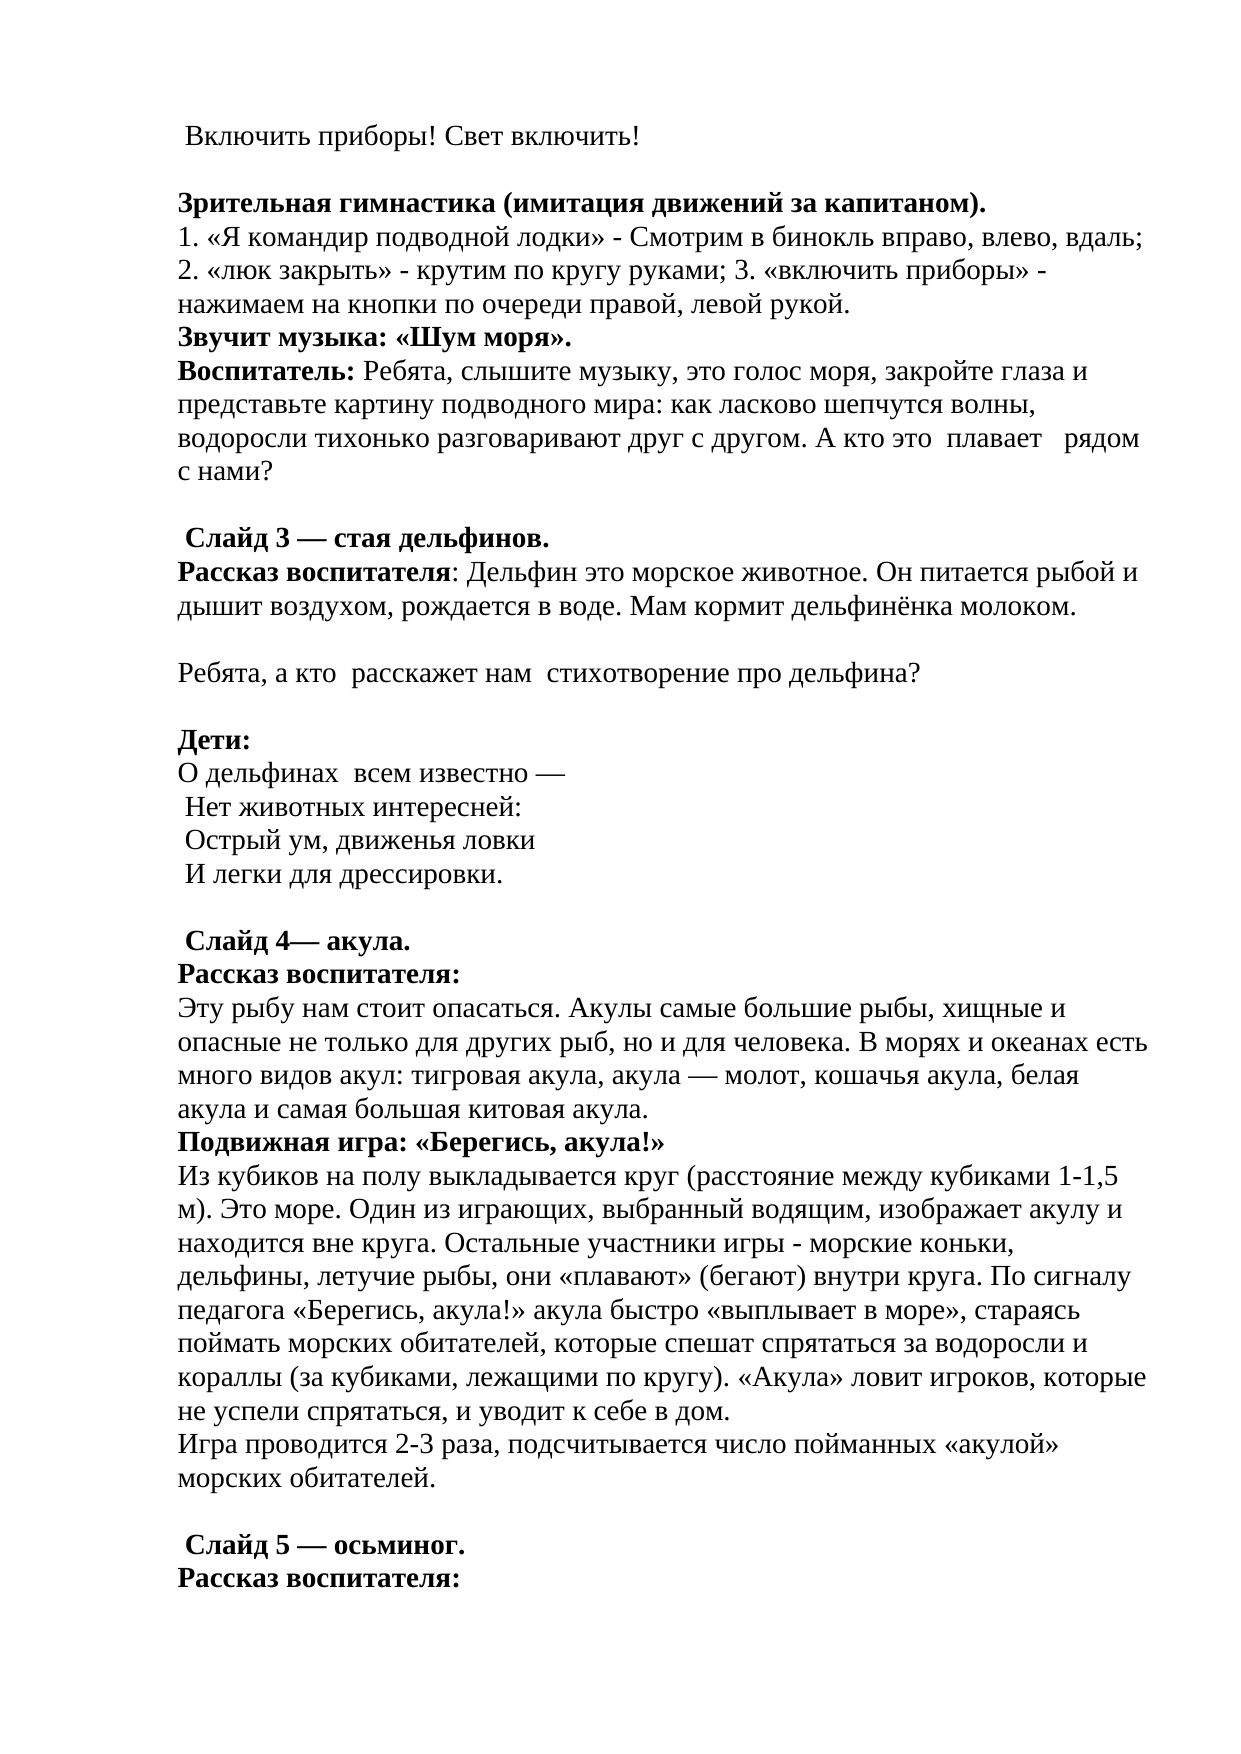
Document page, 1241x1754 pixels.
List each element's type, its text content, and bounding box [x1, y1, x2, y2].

text Нет животных интересней: [177, 789, 1152, 822]
text Из кубиков на полу выкладывается круг (расстояние между кубиками 1-1,5 м). Это море. Один из играющих, выбранный водящим, изображает акулу и находится вне круга. Остальные участники игры - морские коньки, дельфины, летучие рыбы, они «плавают» (бегают) внутри круга. По сигналу педагога «Берегись, акула!» акула быстро «выплывает в море», стараясь поймать морских обитателей, которые спешат спрятаться за водоросли и кораллы (за кубиками, лежащими по кругу). «Акула» ловит игроков, которые не успели спрятаться, и уводит к себе в дом. [177, 1158, 1152, 1426]
text Эту рыбу нам стоит опасаться. Акулы самые большие рыбы, хищные и опасные не только для других рыб, но и для человека. В морях и океанах есть много видов акул: тигровая акула, акула — молот, кошачья акула, белая акула и самая большая китовая акула. [177, 990, 1152, 1124]
text О дельфинах всем известно — [177, 755, 1152, 789]
text Звучит музыка: «Шум моря». [177, 319, 1152, 353]
text Подвижная игра: «Берегись, акула!» [177, 1124, 1152, 1158]
text Острый ум, движенья ловки [177, 822, 1152, 856]
text Ребята, а кто расскажет нам стихотворение про дельфина? [177, 655, 1152, 688]
text Слайд 4— акула. [177, 923, 1152, 957]
text Рассказ воспитателя: Дельфин это морское животное. Он питается рыбой и дышит воздухом, рождается в воде. Мам кормит дельфинёнка молоком. [177, 554, 1152, 621]
text Рассказ воспитателя: [177, 957, 1152, 990]
text 1. «Я командир подводной лодки» - Смотрим в бинокль вправо, влево, вдаль; 2. «люк закрыть» - крутим по кругу руками; 3. «включить приборы» - нажимаем на кнопки по очереди правой, левой рукой. [177, 219, 1152, 319]
text Воспитатель: Ребята, слышите музыку, это голос моря, закройте глаза и представьте картину подводного мира: как ласково шепчутся волны, водоросли тихонько разговаривают друг с другом. А кто это плавает рядом с нами? [177, 353, 1152, 487]
text Рассказ воспитателя: [177, 1560, 1152, 1594]
text Дети: [177, 722, 1152, 755]
text Зрительная гимнастика (имитация движений за капитаном). [177, 185, 1152, 219]
text Слайд 5 — осьминог. [177, 1527, 1152, 1560]
text И легки для дрессировки. [177, 856, 1152, 889]
text Включить приборы! Свет включить! [177, 118, 1152, 152]
text Игра проводится 2-3 раза, подсчитывается число пойманных «акулой» морских обитателей. [177, 1426, 1152, 1493]
text Слайд 3 — стая дельфинов. [177, 521, 1152, 554]
